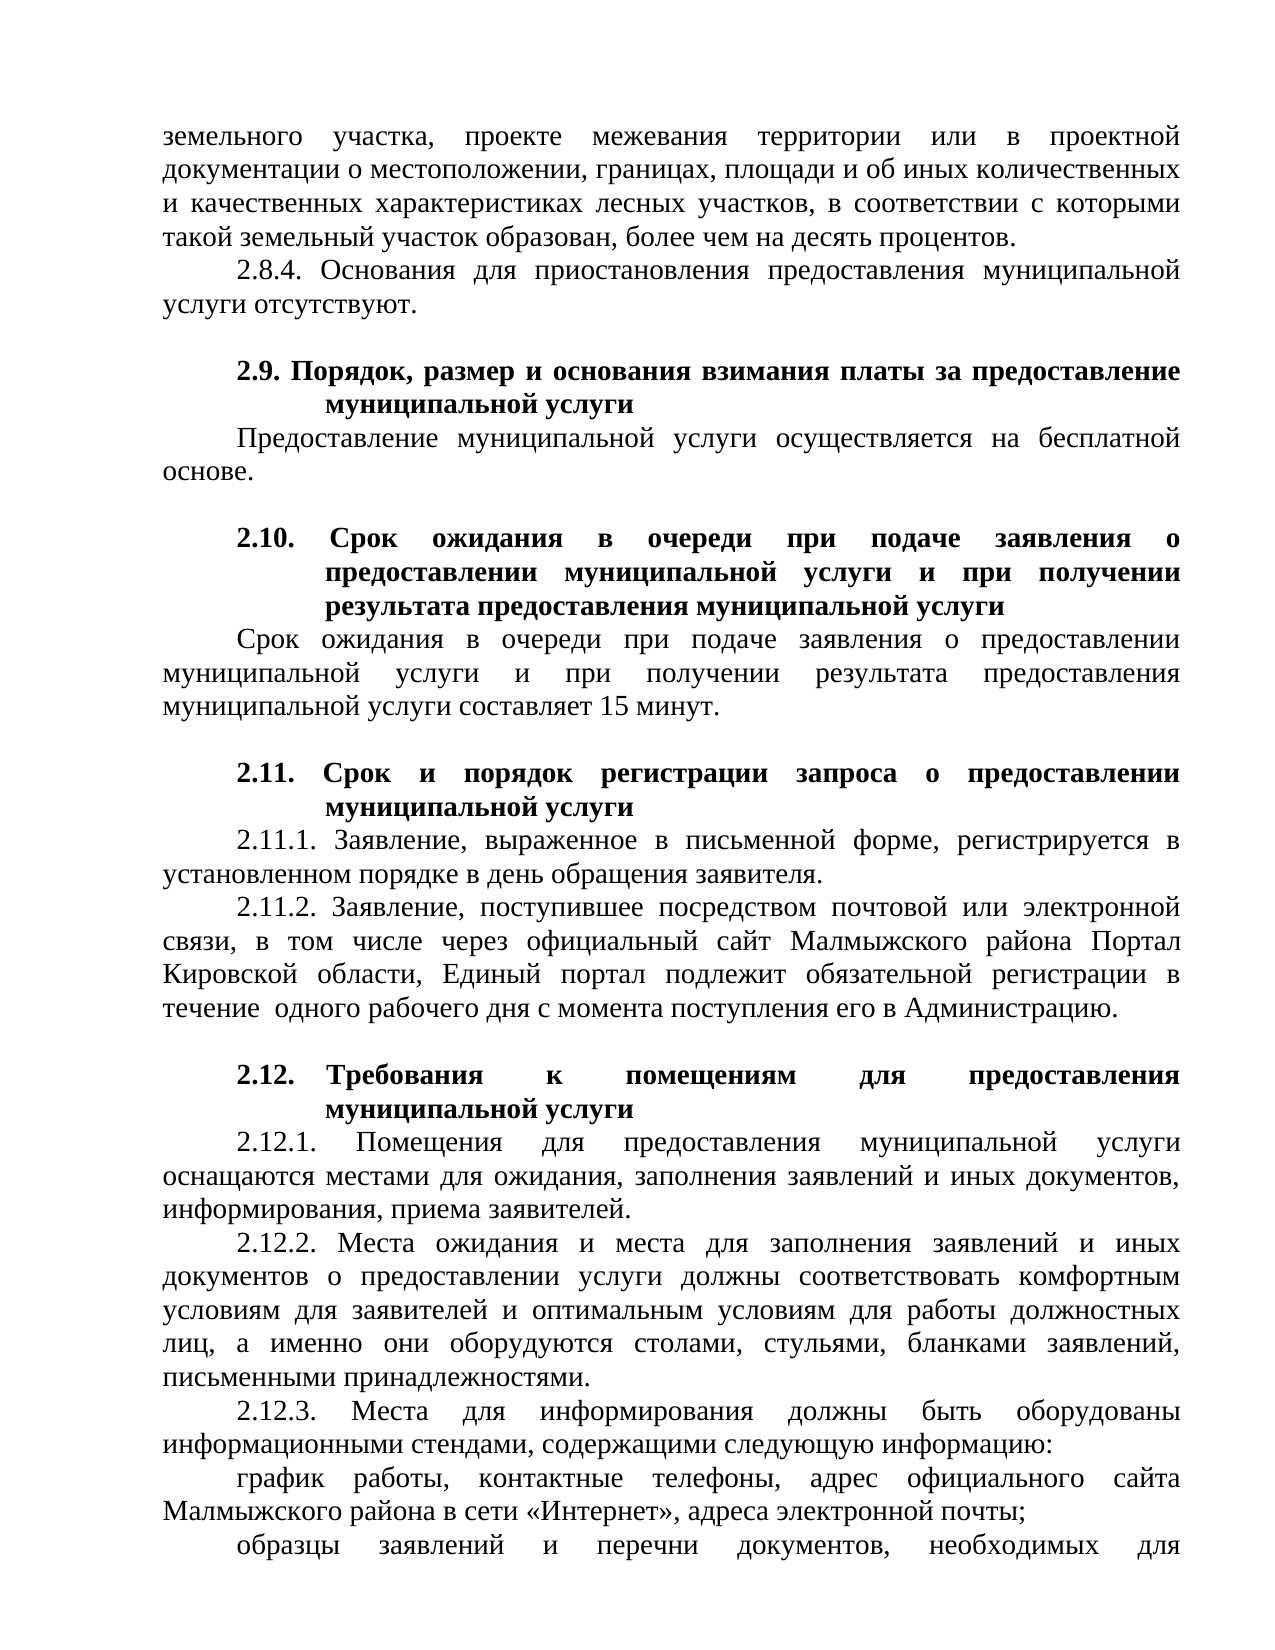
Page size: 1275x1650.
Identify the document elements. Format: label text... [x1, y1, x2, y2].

text Предоставление муниципальной услуги осуществляется на бесплатной основе. [162, 420, 1181, 487]
text 2.10. Срок ожидания в очереди при подаче заявления о предоставлении муниципальной услуги и при получении результата предоставления муниципальной услуги [236, 521, 1181, 621]
text 2.12.3. Места для информирования должны быть оборудованы информационными стендами, содержащими следующую информацию: [162, 1393, 1181, 1460]
text 2.11.1. Заявление, выраженное в письменной форме, регистрируется в установленном порядке в день обращения заявителя. [162, 822, 1181, 889]
text 2.12.1. Помещения для предоставления муниципальной услуги оснащаются местами для ожидания, заполнения заявлений и иных документов, информирования, приема заявителей. [162, 1124, 1181, 1225]
text 2.11. Срок и порядок регистрации запроса о предоставлении муниципальной услуги [236, 755, 1181, 822]
text 2.8.4. Основания для приостановления предоставления муниципальной услуги отсутствуют. [162, 252, 1181, 319]
text Срок ожидания в очереди при подаче заявления о предоставлении муниципальной услуги и при получении результата предоставления муниципальной услуги составляет 15 минут. [162, 621, 1181, 722]
text 2.12.2. Места ожидания и места для заполнения заявлений и иных документов о предоставлении услуги должны соответствовать комфортным условиям для заявителей и оптимальным условиям для работы должностных лиц, а именно они оборудуются столами, стульями, бланками заявлений, письменными принадлежностями. [162, 1225, 1181, 1393]
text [162, 1527, 1181, 1560]
text 2.11.2. Заявление, поступившее посредством почтовой или электронной связи, в том числе через официальный сайт Малмыжского района Портал Кировской области, Единый портал подлежит обязательной регистрации в течение одного рабочего дня с момента поступления его в Администрацию. [162, 889, 1181, 1024]
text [162, 118, 1181, 252]
text 2.9. Порядок, размер и основания взимания платы за предоставление муниципальной услуги [236, 353, 1181, 420]
text график работы, контактные телефоны, адрес официального сайта Малмыжского района в сети «Интернет», адреса электронной почты; [162, 1460, 1181, 1527]
text 2.12. Требования к помещениям для предоставления муниципальной услуги [236, 1057, 1181, 1124]
